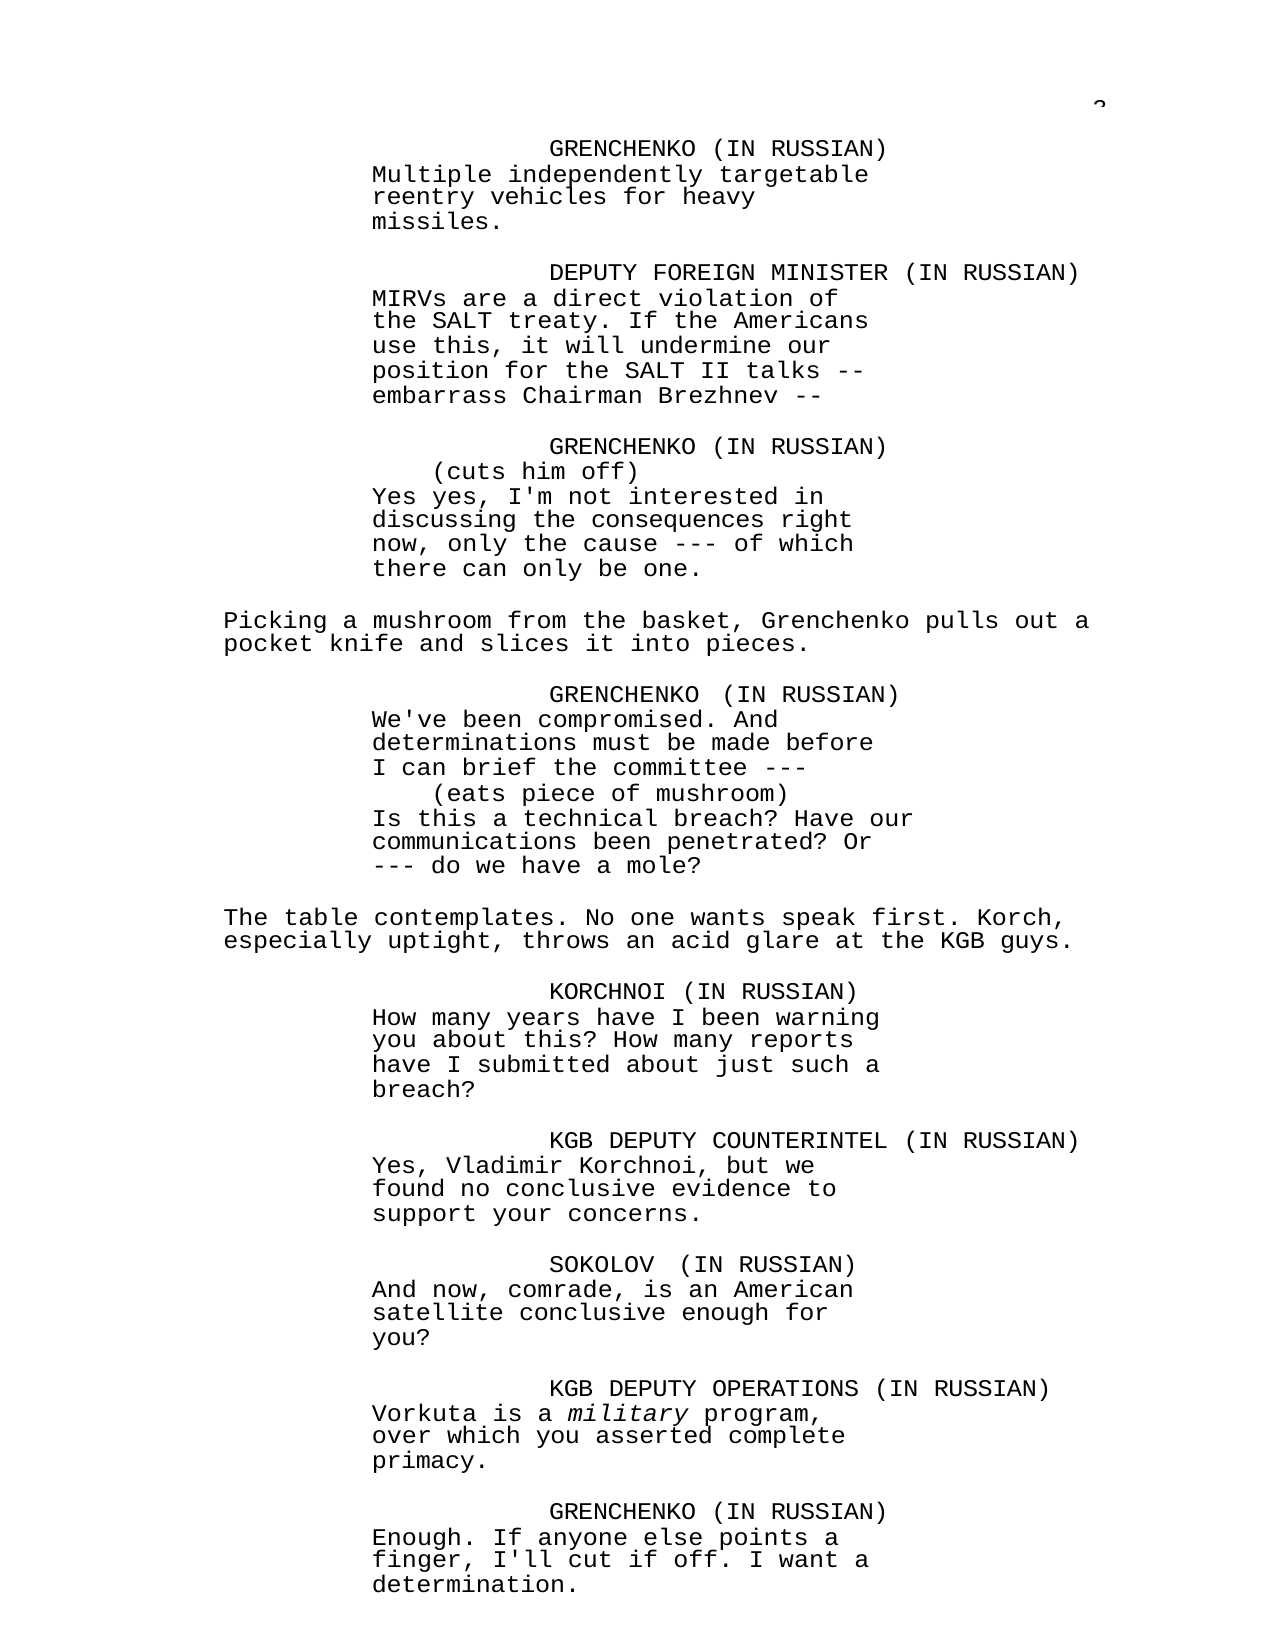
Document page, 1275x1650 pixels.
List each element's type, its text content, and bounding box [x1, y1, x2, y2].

text Multiple independently targetable reentry vehicles for heavy missiles. [372, 162, 893, 237]
text How many years have I been warning you about this? How many reports have I submitted about just such a breach? [372, 1005, 893, 1104]
subtitle KGB DEPUTY OPERATIONS (IN RUSSIAN) [549, 1375, 1187, 1401]
subtitle GRENCHENKO (IN RUSSIAN) [549, 433, 1187, 459]
subtitle GRENCHENKO (IN RUSSIAN) [549, 681, 1187, 707]
text Enough. If anyone else points a finger, I'll cut if off. I want a determination. [372, 1526, 893, 1600]
subtitle SOKOLOV (IN RUSSIAN) [549, 1251, 1187, 1277]
subtitle GRENCHENKO (IN RUSSIAN) [549, 1499, 1187, 1525]
text Picking a mushroom from the basket, Grenchenko pulls out a pocket knife and slices it into pieces. [223, 609, 1119, 658]
text The table contemplates. No one wants speak first. Korch, especially uptight, throws an acid glare at the KGB guys. [223, 906, 1187, 956]
text Vorkuta is a military program, over which you asserted complete primacy. [372, 1402, 893, 1476]
text Yes, Vladimir Korchnoi, but we found no conclusive evidence to support your concerns. [372, 1154, 893, 1228]
text MIRVs are a direct violation of the SALT treaty. If the Americans use this, it will undermine our position for the SALT II talks -- embarrass Chairman Brezhnev -- [372, 286, 893, 410]
subtitle KORCHNOI (IN RUSSIAN) [549, 979, 1187, 1004]
text And now, comrade, is an American satellite conclusive enough for you? [372, 1278, 893, 1352]
text (cuts him off) [431, 459, 1187, 484]
subtitle DEPUTY FOREIGN MINISTER (IN RUSSIAN) [549, 260, 1187, 286]
subtitle KGB DEPUTY COUNTERINTEL (IN RUSSIAN) [549, 1127, 1187, 1153]
text Yes yes, I'm not interested in discussing the consequences right now, only the cause --- of which there can only be one. [372, 485, 893, 584]
text (eats piece of mushroom) [431, 782, 1187, 806]
subtitle GRENCHENKO (IN RUSSIAN) [549, 136, 1187, 162]
text Is this a technical breach? Have our communications been penetrated? Or --- do we have a mole? [372, 807, 921, 881]
text We've been compromised. And determinations must be made before I can brief the committee --- [372, 708, 893, 782]
